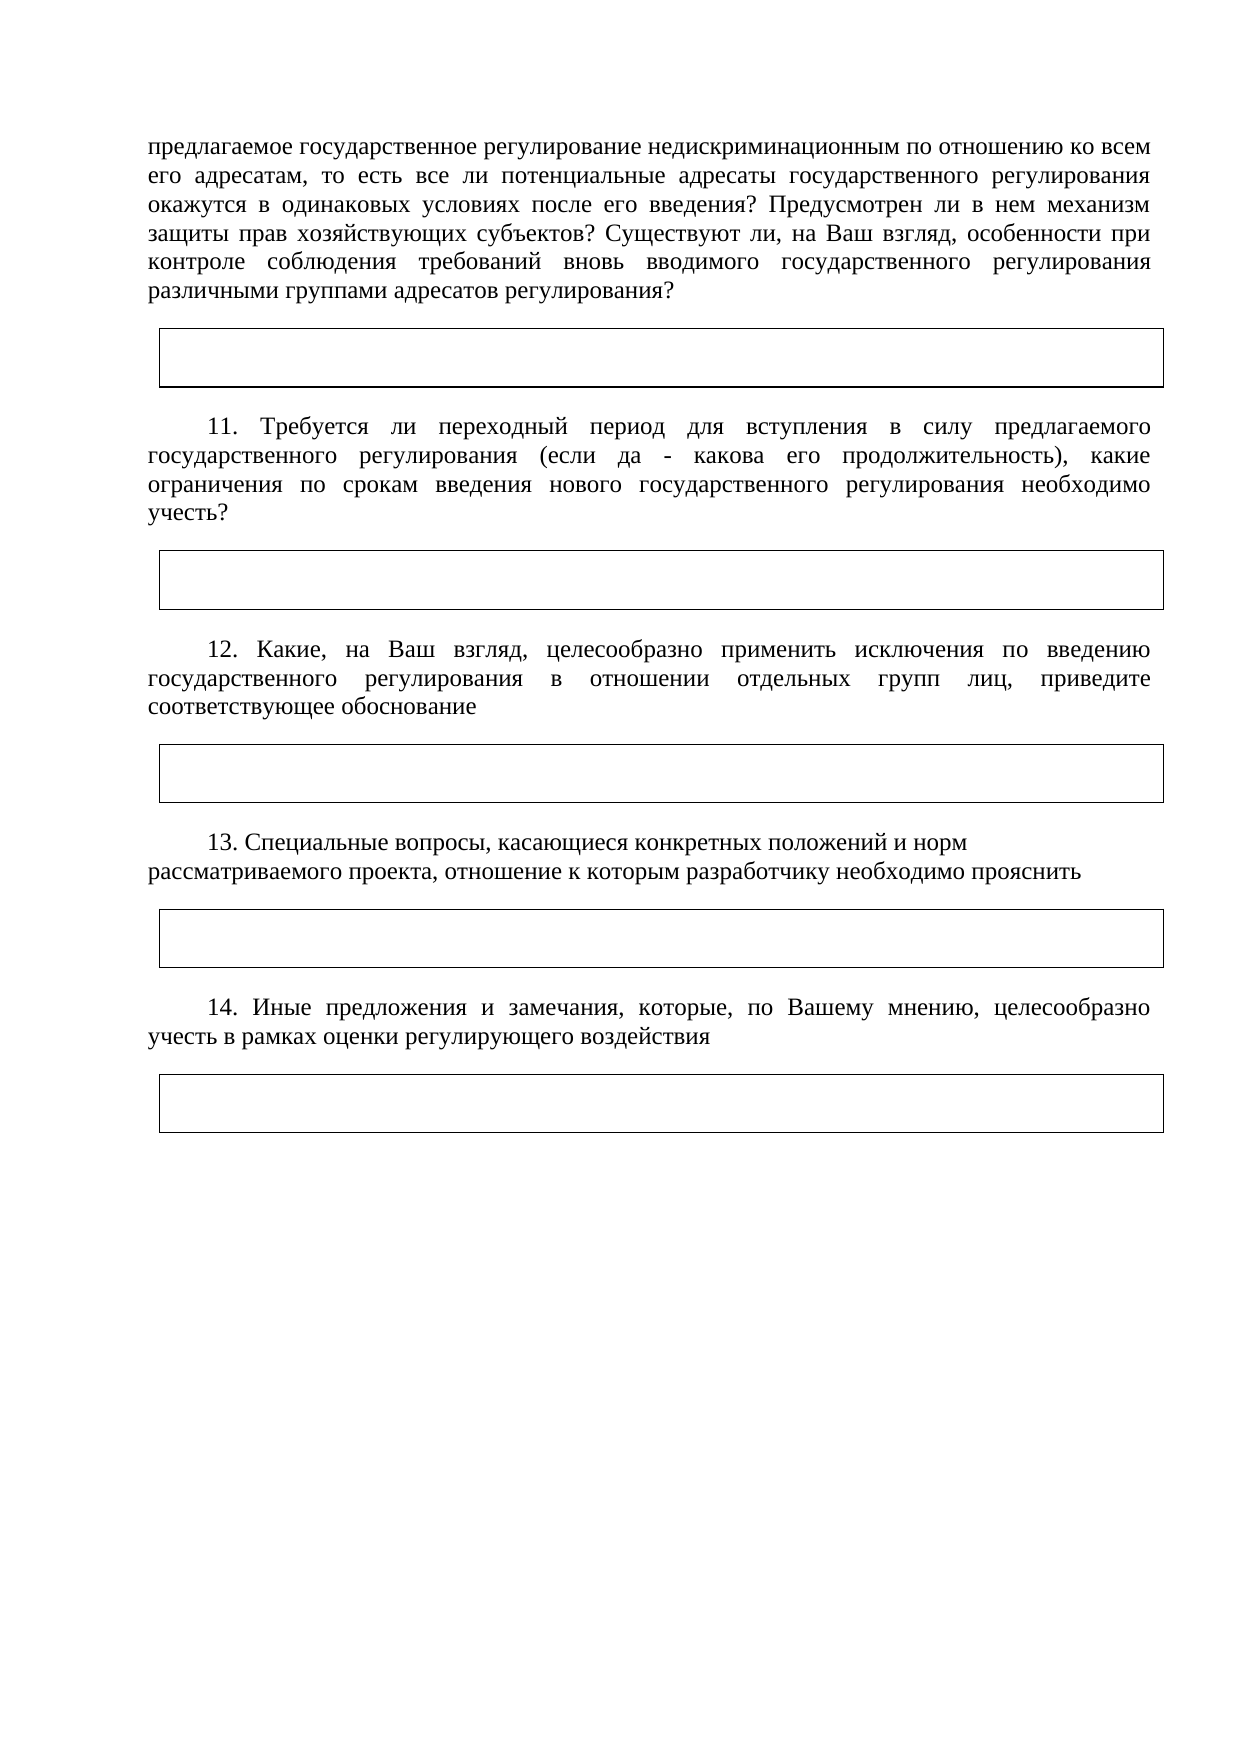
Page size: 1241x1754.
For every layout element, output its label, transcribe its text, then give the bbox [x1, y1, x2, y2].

table_header [160, 910, 1163, 967]
table_header [160, 551, 1163, 609]
table_header [160, 329, 1163, 386]
text 13. Специальные вопросы, касающиеся конкретных положений и норм рассматриваемого проекта, отношение к которым разработчику необходимо прояснить [148, 827, 1152, 885]
table_header [160, 1075, 1163, 1132]
table_header [160, 745, 1163, 802]
text 12. Какие, на Ваш взгляд, целесообразно применить исключения по введению государственного регулирования в отношении отдельных групп лиц, приведите соответствующее обоснование [148, 634, 1152, 720]
text 11. Требуется ли переходный период для вступления в силу предлагаемого государственного регулирования (если да - какова его продолжительность), какие ограничения по срокам введения нового государственного регулирования необходимо учесть? [148, 411, 1152, 526]
text 14. Иные предложения и замечания, которые, по Вашему мнению, целесообразно учесть в рамках оценки регулирующего воздействия [148, 992, 1152, 1050]
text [148, 131, 1152, 304]
